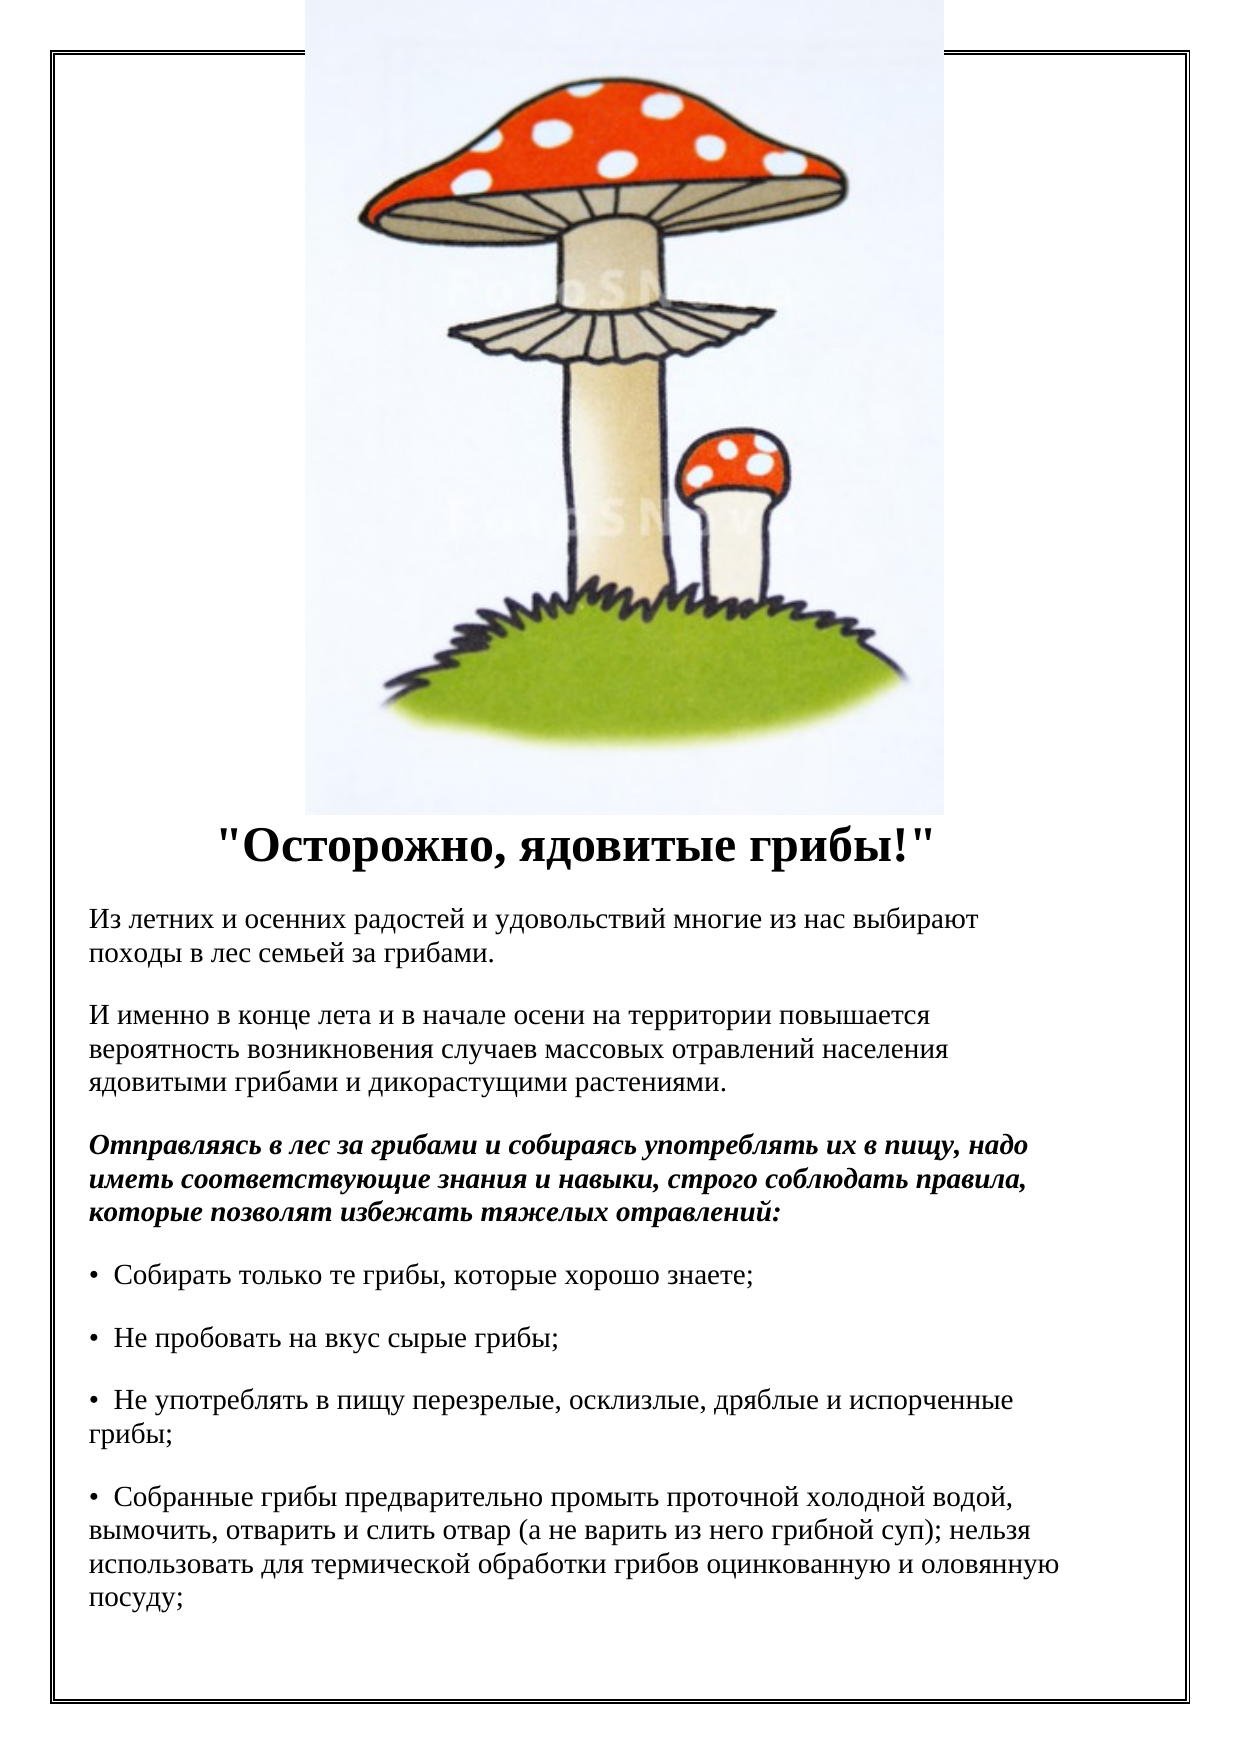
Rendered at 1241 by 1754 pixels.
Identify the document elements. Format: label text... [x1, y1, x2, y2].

text • Собирать только те грибы, которые хорошо знаете; [88, 1257, 1063, 1291]
text И именно в конце лета и в начале осени на территории повышается вероятность возникновения случаев массовых отравлений населения ядовитыми грибами и дикорастущими растениями. [88, 997, 1063, 1098]
text Из летних и осенних радостей и удовольствий многие из нас выбирают походы в лес семьей за грибами. [88, 901, 1063, 968]
text Отправляясь в лес за грибами и собираясь употреблять их в пищу, надо иметь соответствующие знания и навыки, строго соблюдать правила, которые позволят избежать тяжелых отравлений: [88, 1127, 1063, 1228]
picture [305, 0, 944, 815]
text • Не пробовать на вкус сырые грибы; [88, 1320, 1063, 1353]
text • Не употреблять в пищу перезрелые, осклизлые, дряблые и испорченные грибы; [88, 1382, 1063, 1449]
text • Собранные грибы предварительно промыть проточной холодной водой, вымочить, отварить и слить отвар (а не варить из него грибной суп); нельзя использовать для термической обработки грибов оцинкованную и оловянную посуду; [88, 1479, 1063, 1613]
